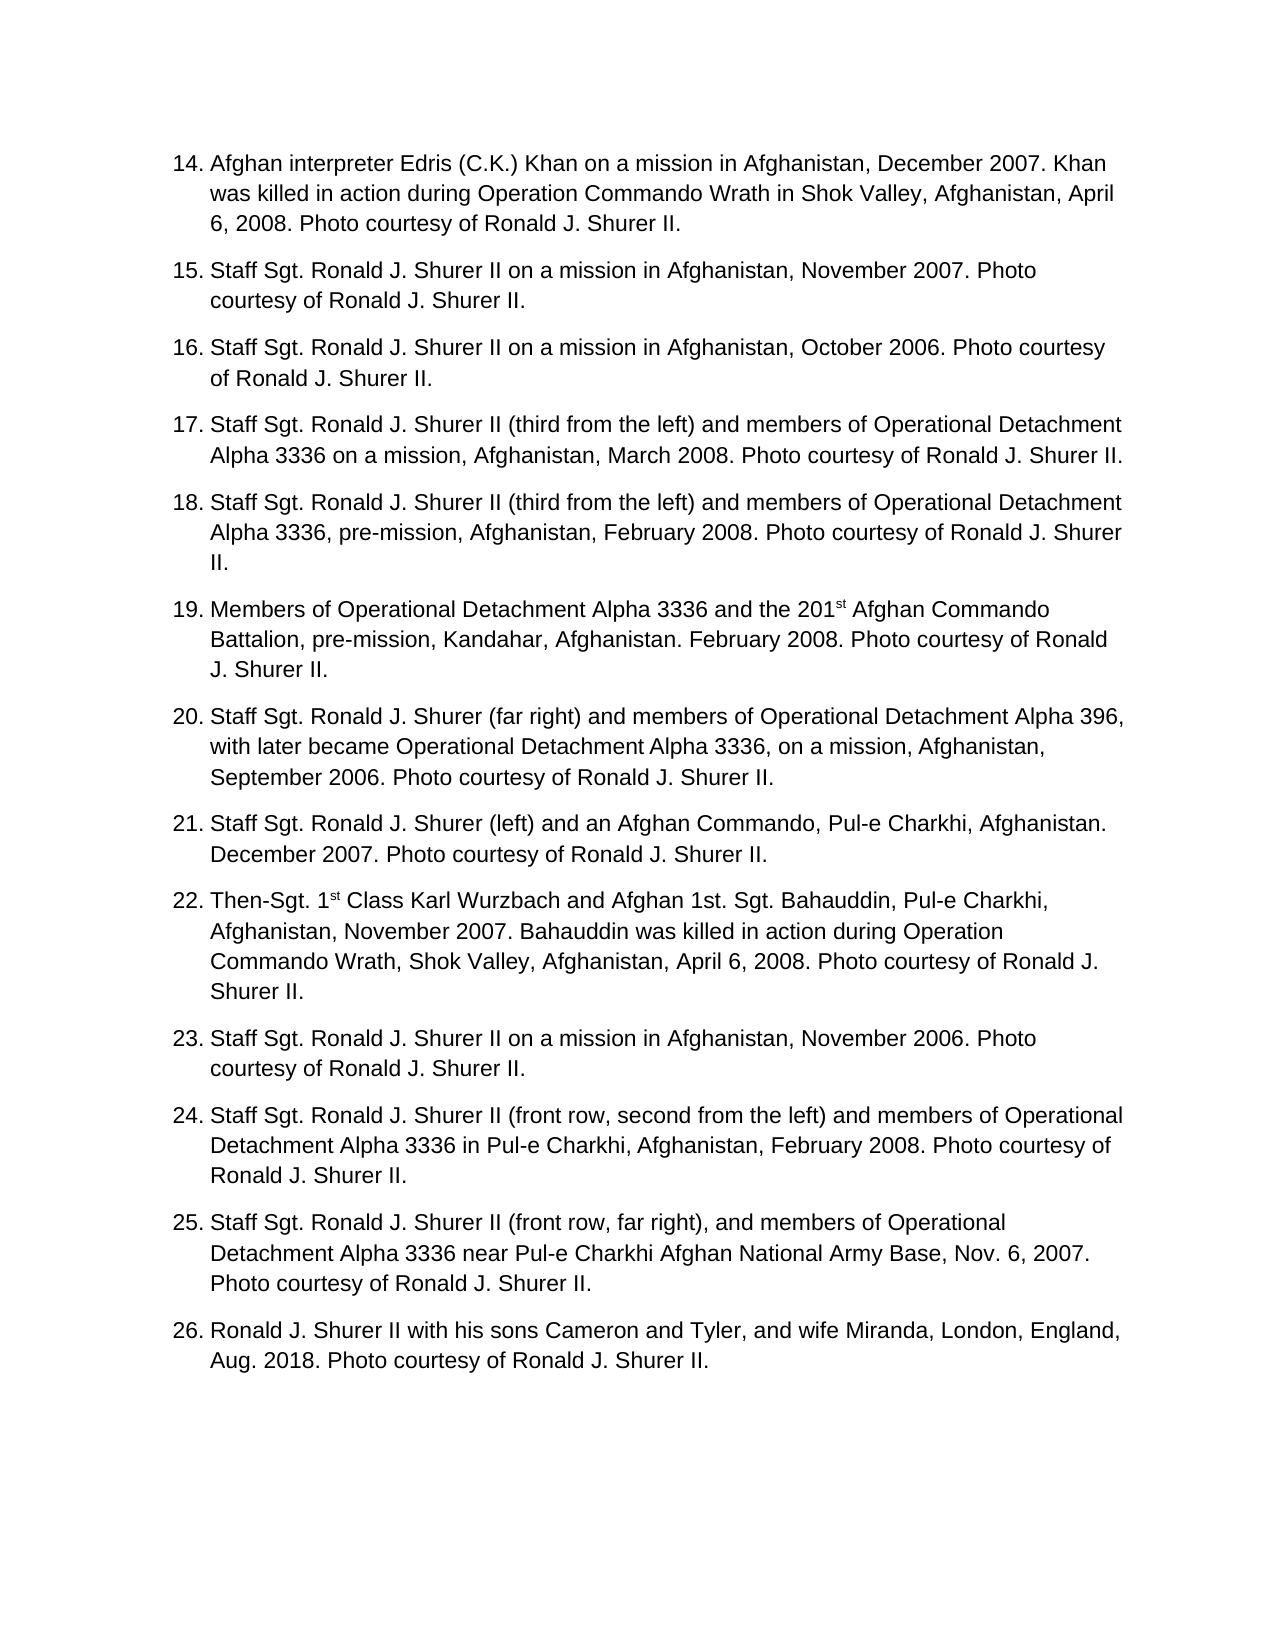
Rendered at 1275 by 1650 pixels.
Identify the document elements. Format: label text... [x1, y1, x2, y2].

list Members of Operational Detachment Alpha 3336 and the 201st Afghan Commando Battalion, pre-mission, Kandahar, Afghanistan. February 2008. Photo courtesy of Ronald J. Shurer II. [172, 596, 1125, 683]
list Staff Sgt. Ronald J. Shurer II on a mission in Afghanistan, October 2006. Photo courtesy of Ronald J. Shurer II. [172, 334, 1125, 391]
list Staff Sgt. Ronald J. Shurer (left) and an Afghan Commando, Pul-e Charkhi, Afghanistan. December 2007. Photo courtesy of Ronald J. Shurer II. [172, 810, 1125, 867]
list Staff Sgt. Ronald J. Shurer II (third from the left) and members of Operational Detachment Alpha 3336, pre-mission, Afghanistan, February 2008. Photo courtesy of Ronald J. Shurer II. [172, 488, 1125, 575]
list Then-Sgt. 1st Class Karl Wurzbach and Afghan 1st. Sgt. Bahauddin, Pul-e Charkhi, Afghanistan, November 2007. Bahauddin was killed in action during Operation Commando Wrath, Shok Valley, Afghanistan, April 6, 2008. Photo courtesy of Ronald J. Shurer II. [172, 887, 1125, 1004]
list Staff Sgt. Ronald J. Shurer II on a mission in Afghanistan, November 2007. Photo courtesy of Ronald J. Shurer II. [172, 257, 1125, 314]
list Staff Sgt. Ronald J. Shurer (far right) and members of Operational Detachment Alpha 396, with later became Operational Detachment Alpha 3336, on a mission, Afghanistan, September 2006. Photo courtesy of Ronald J. Shurer II. [172, 703, 1125, 790]
list Afghan interpreter Edris (C.K.) Khan on a mission in Afghanistan, December 2007. Khan was killed in action during Operation Commando Wrath in Shok Valley, Afghanistan, April 6, 2008. Photo courtesy of Ronald J. Shurer II. [172, 150, 1125, 237]
list Staff Sgt. Ronald J. Shurer II (third from the left) and members of Operational Detachment Alpha 3336 on a mission, Afghanistan, March 2008. Photo courtesy of Ronald J. Shurer II. [172, 411, 1125, 468]
list Staff Sgt. Ronald J. Shurer II on a mission in Afghanistan, November 2006. Photo courtesy of Ronald J. Shurer II. [172, 1025, 1125, 1082]
list Staff Sgt. Ronald J. Shurer II (front row, second from the left) and members of Operational Detachment Alpha 3336 in Pul-e Charkhi, Afghanistan, February 2008. Photo courtesy of Ronald J. Shurer II. [172, 1102, 1125, 1189]
list Staff Sgt. Ronald J. Shurer II (front row, far right), and members of Operational Detachment Alpha 3336 near Pul-e Charkhi Afghan National Army Base, Nov. 6, 2007. Photo courtesy of Ronald J. Shurer II. [172, 1209, 1125, 1296]
list Ronald J. Shurer II with his sons Cameron and Tyler, and wife Miranda, London, England, Aug. 2018. Photo courtesy of Ronald J. Shurer II. [172, 1317, 1125, 1373]
